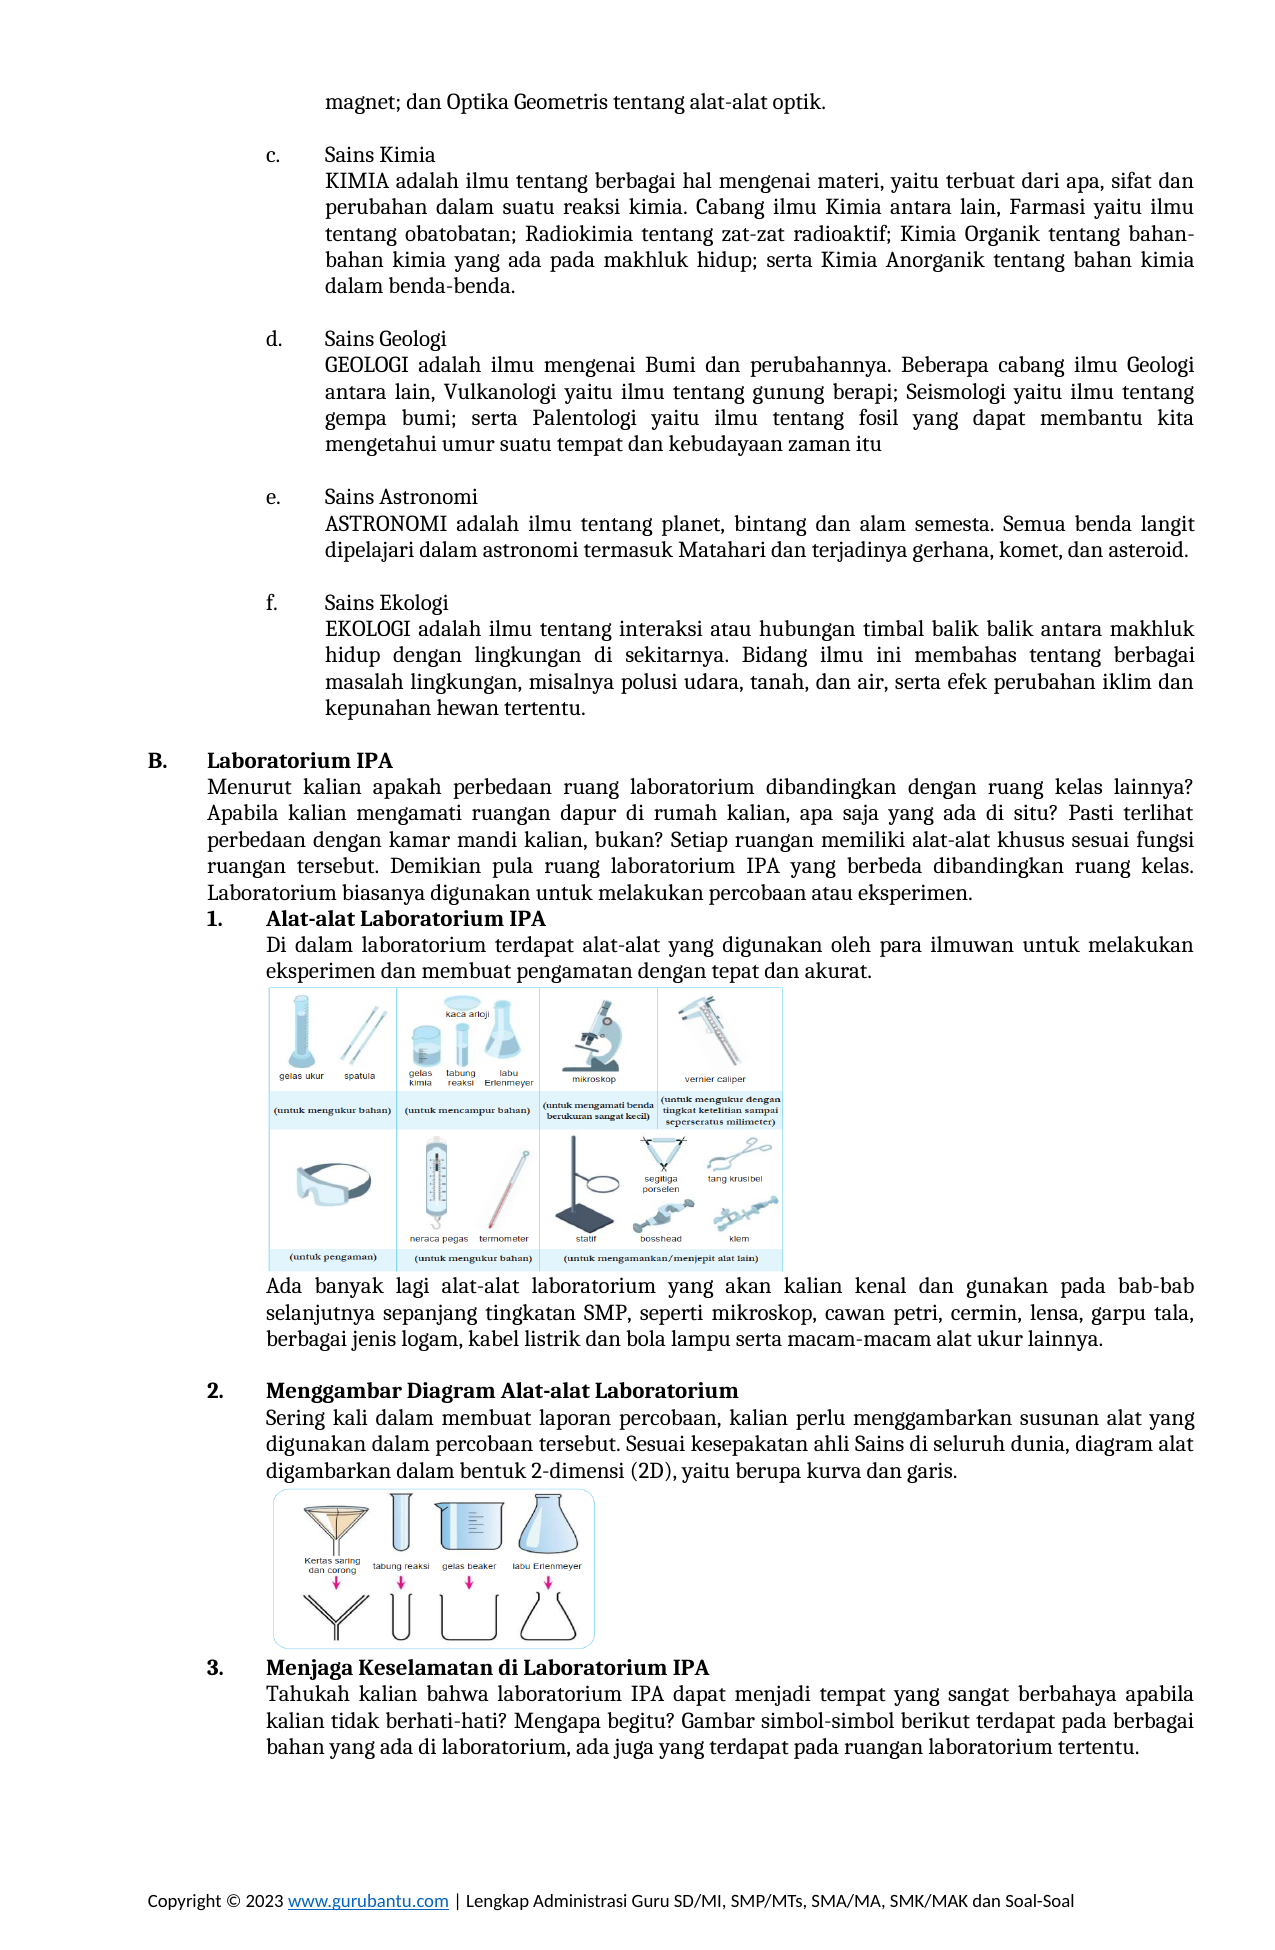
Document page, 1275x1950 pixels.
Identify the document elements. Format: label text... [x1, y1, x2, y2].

text Sering kali dalam membuat laporan percobaan, kalian perlu menggambarkan susunan alat yang digunakan dalam percobaan tersebut. Sesuai kesepakatan ahli Sains di seluruh dunia, diagram alat digambarkan dalam bentuk 2-dimensi (2D), yaitu berupa kurva dan garis. [266, 1405, 1196, 1484]
text 1. Alat-alat Laboratorium IPA [207, 906, 1196, 932]
text e. Sains Astronomi [207, 484, 1196, 510]
text c. Sains Kimia [207, 141, 1196, 168]
text KIMIA adalah ilmu tentang berbagai hal mengenai materi, yaitu terbuat dari apa, sifat dan perubahan dalam suatu reaksi kimia. Cabang ilmu Kimia antara lain, Farmasi yaitu ilmu tentang obatobatan; Radiokimia tentang zat-zat radioaktif; Kimia Organik tentang bahan-bahan kimia yang ada pada makhluk hidup; serta Kimia Anorganik tentang bahan kimia dalam benda-benda. [325, 168, 1196, 299]
text B. Laboratorium IPA [148, 747, 1196, 774]
text EKOLOGI adalah ilmu tentang interaksi atau hubungan timbal balik balik antara makhluk hidup dengan lingkungan di sekitarnya. Bidang ilmu ini membahas tentang berbagai masalah lingkungan, misalnya polusi udara, tanah, dan air, serta efek perubahan iklim dan kepunahan hewan tertentu. [325, 616, 1196, 721]
text Menurut kalian apakah perbedaan ruang laboratorium dibandingkan dengan ruang kelas lainnya? Apabila kalian mengamati ruangan dapur di rumah kalian, apa saja yang ada di situ? Pasti terlihat perbedaan dengan kamar mandi kalian, bukan? Setiap ruangan memiliki alat-alat khusus sesuai fungsi ruangan tersebut. Demikian pula ruang laboratorium IPA yang berbeda dibandingkan ruang kelas. Laboratorium biasanya digunakan untuk melakukan percobaan atau eksperimen. [207, 774, 1196, 906]
text f. Sains Ekologi [207, 589, 1196, 616]
text Tahukah kalian bahwa laboratorium IPA dapat menjadi tempat yang sangat berbahaya apabila kalian tidak berhati-hati? Mengapa begitu? Gambar simbol-simbol berikut terdapat pada berbagai bahan yang ada di laboratorium, ada juga yang terdapat pada ruangan laboratorium tertentu. [266, 1681, 1196, 1760]
text GEOLOGI adalah ilmu mengenai Bumi dan perubahannya. Beberapa cabang ilmu Geologi antara lain, Vulkanologi yaitu ilmu tentang gunung berapi; Seismologi yaitu ilmu tentang gempa bumi; serta Palentologi yaitu ilmu tentang fosil yang dapat membantu kita mengetahui umur suatu tempat dan kebudayaan zaman itu [325, 352, 1196, 458]
text d. Sains Geologi [207, 326, 1196, 352]
text Di dalam laboratorium terdapat alat-alat yang digunakan oleh para ilmuwan untuk melakukan eksperimen dan membuat pengamatan dengan tepat dan akurat. [266, 932, 1196, 985]
text ASTRONOMI adalah ilmu tentang planet, bintang dan alam semesta. Semua benda langit dipelajari dalam astronomi termasuk Matahari dan terjadinya gerhana, komet, dan asteroid. [325, 510, 1196, 563]
picture [265, 1483, 602, 1655]
picture [265, 984, 787, 1273]
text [325, 89, 1196, 115]
text 2. Menggambar Diagram Alat-alat Laboratorium [207, 1378, 1196, 1405]
text 3. Menjaga Keselamatan di Laboratorium IPA [207, 1655, 1196, 1681]
text Ada banyak lagi alat-alat laboratorium yang akan kalian kenal dan gunakan pada bab-bab selanjutnya sepanjang tingkatan SMP, seperti mikroskop, cawan petri, cermin, lensa, garpu tala, berbagai jenis logam, kabel listrik dan bola lampu serta macam-macam alat ukur lainnya. [266, 1273, 1196, 1352]
